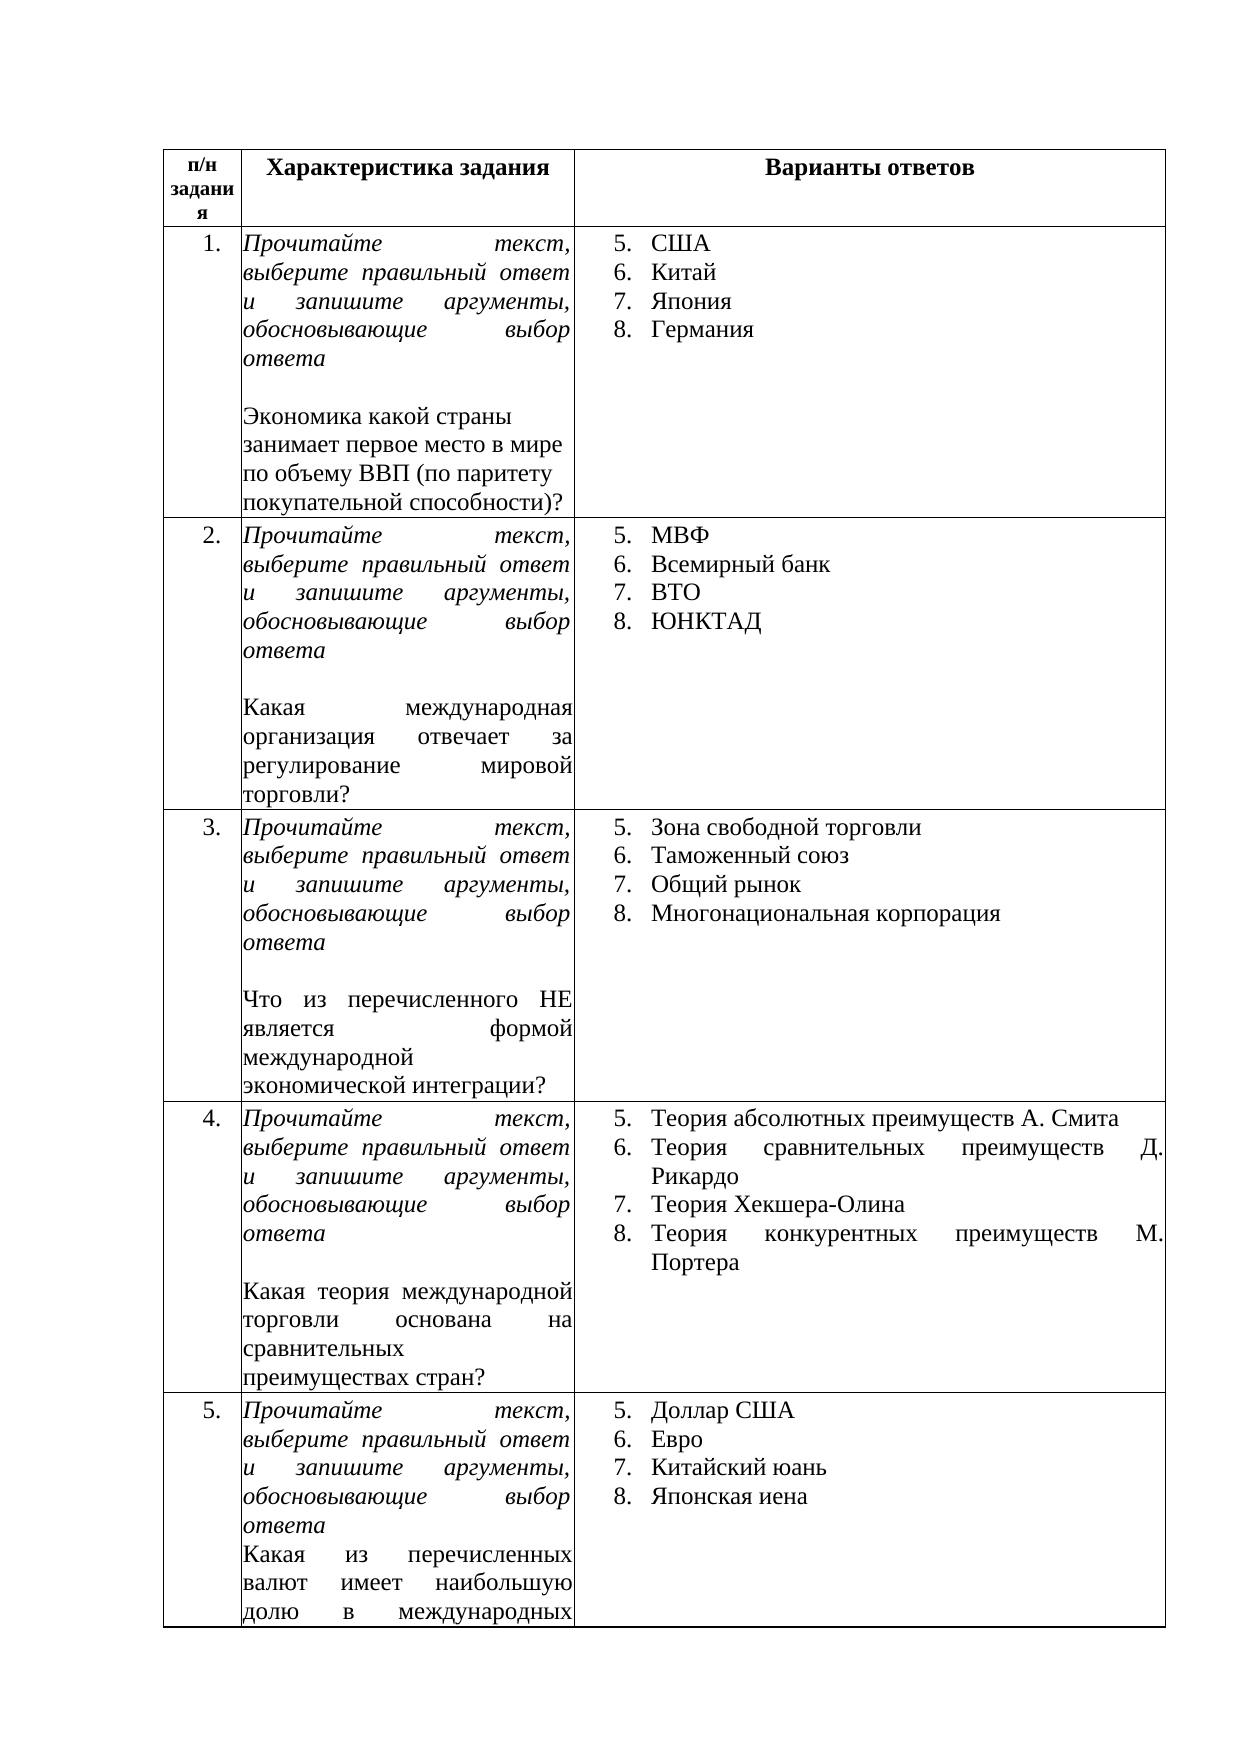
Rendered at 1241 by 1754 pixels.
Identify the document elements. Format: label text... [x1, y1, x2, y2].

table_cell США Китай Япония Германия [575, 227, 1165, 517]
table_cell Прочитайте текст, выберите правильный ответ и запишите аргументы, обосновывающие выбор ответа Экономика какой страны занимает первое место в мире по объему ВВП (по паритету покупательной способности)? [242, 227, 574, 517]
table_cell [164, 227, 241, 517]
table_cell [164, 518, 241, 809]
table_cell [164, 810, 241, 1101]
table_cell Прочитайте текст, выберите правильный ответ и запишите аргументы, обосновывающие выбор ответа Что из перечисленного НЕ является формой международной экономической интеграции? [242, 810, 574, 1101]
table_header п/н задания [164, 150, 241, 226]
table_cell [242, 1393, 574, 1626]
table_cell Теория абсолютных преимуществ А. Смита Теория сравнительных преимуществ Д. Рикардо Теория Хекшера-Олина Теория конкурентных преимуществ М. Портера [575, 1102, 1165, 1392]
table_cell МВФ Всемирный банк ВТО ЮНКТАД [575, 518, 1165, 809]
table_cell Прочитайте текст, выберите правильный ответ и запишите аргументы, обосновывающие выбор ответа Какая международная организация отвечает за регулирование мировой торговли? [242, 518, 574, 809]
table_header Варианты ответов [575, 150, 1165, 226]
table_cell [164, 1102, 241, 1392]
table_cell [575, 1393, 1165, 1626]
table_cell [164, 1393, 241, 1626]
table_cell Прочитайте текст, выберите правильный ответ и запишите аргументы, обосновывающие выбор ответа Какая теория международной торговли основана на сравнительных преимуществах стран? [242, 1102, 574, 1392]
table_cell Зона свободной торговли Таможенный союз Общий рынок Многонациональная корпорация [575, 810, 1165, 1101]
table_header Характеристика задания [242, 150, 574, 226]
